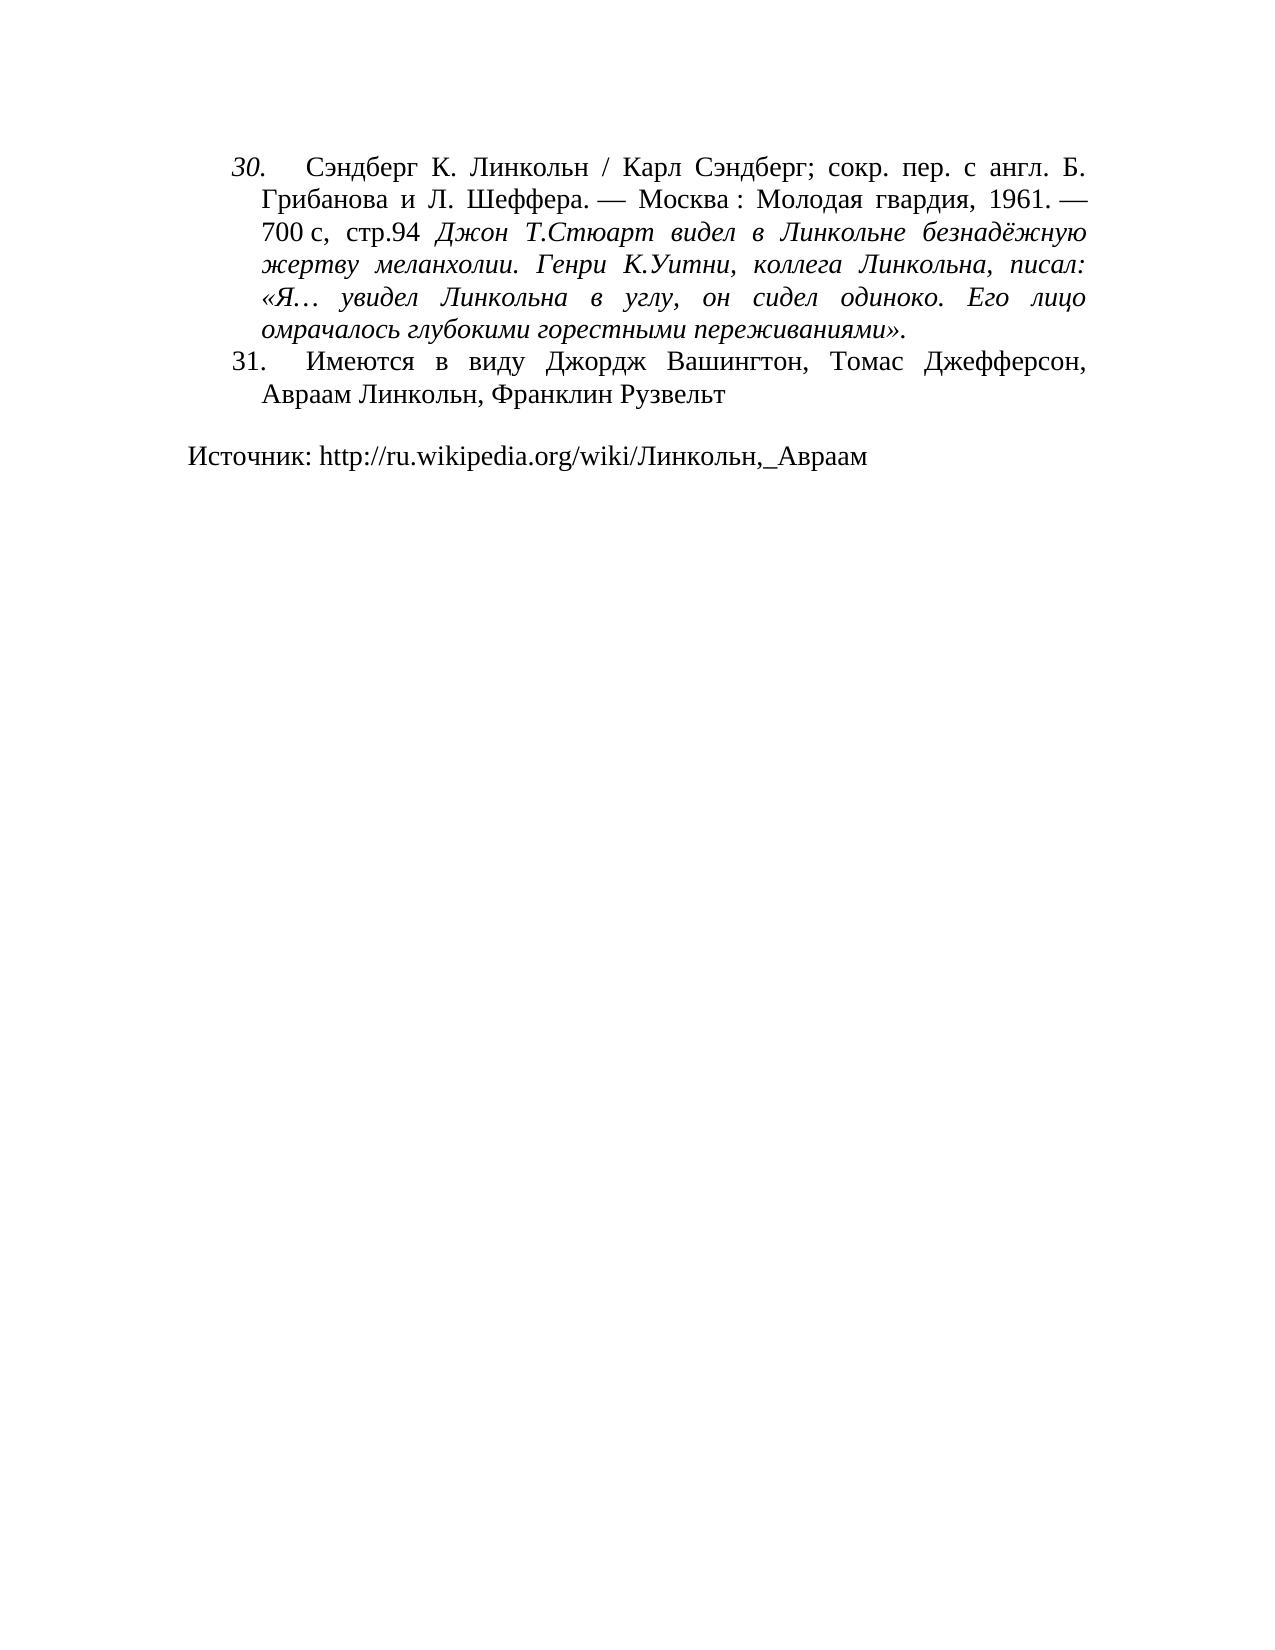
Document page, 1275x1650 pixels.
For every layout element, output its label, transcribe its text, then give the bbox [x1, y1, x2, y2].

text Источник: http://ru.wikipedia.org/wiki/Линкольн,_Авраам [187, 439, 1087, 471]
list Имеются в виду Джордж Вашингтон, Томас Джефферсон, Авраам Линкольн, Франклин Рузвельт [232, 344, 1087, 409]
list Сэндберг К. Линкольн / Карл Сэндберг; сокр. пер. с англ. Б. Грибанова и Л. Шеффера. — Москва : Молодая гвардия, 1961. — 700 с, стр.94 Джон Т.Стюарт видел в Линкольне безнадёжную жертву меланхолии. Генри К.Уитни, коллега Линкольна, писал: «Я… увидел Линкольна в углу, он сидел одиноко. Его лицо омрачалось глубокими горестными переживаниями». [232, 150, 1087, 344]
